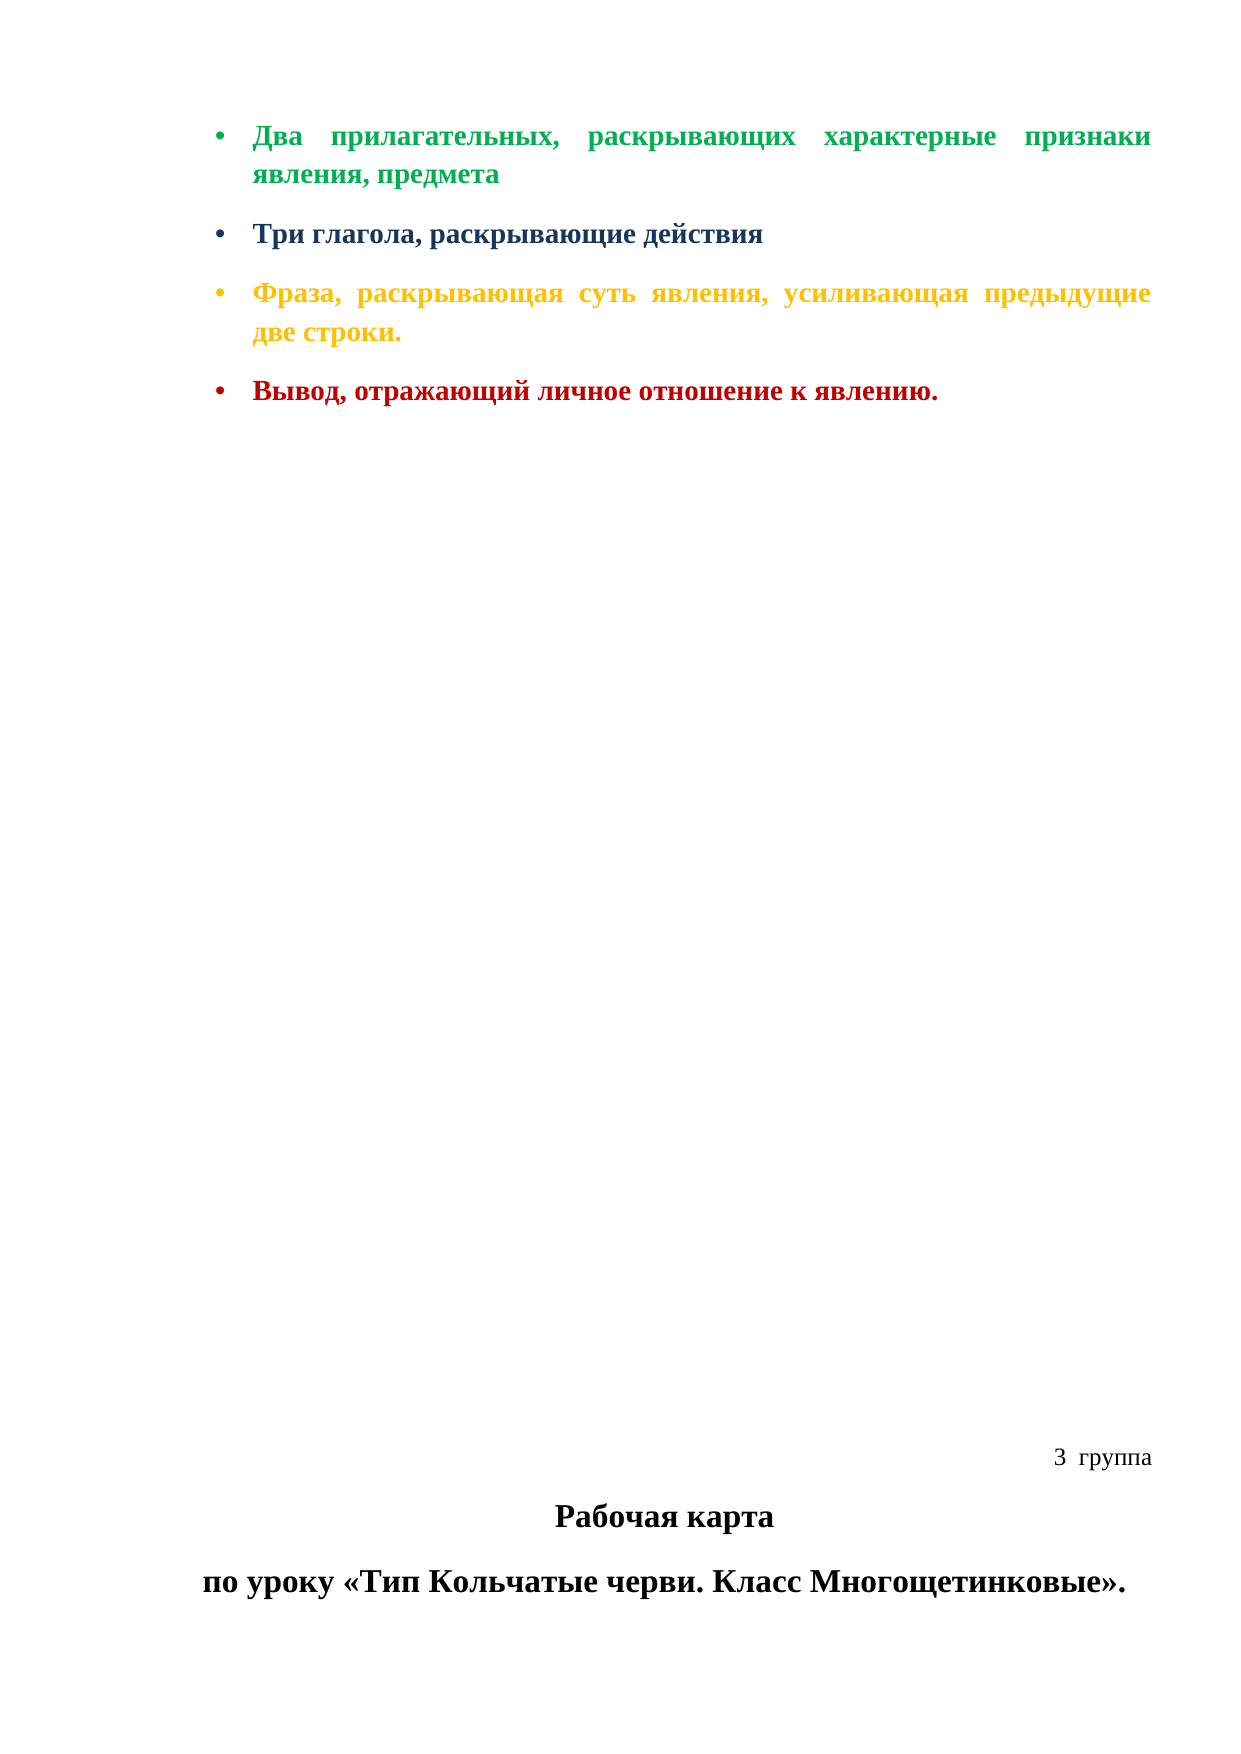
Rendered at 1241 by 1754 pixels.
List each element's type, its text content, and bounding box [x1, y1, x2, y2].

list Три глагола, раскрывающие действия [215, 216, 1152, 249]
text Рабочая карта [177, 1496, 1152, 1534]
list Два прилагательных, раскрывающих характерные признаки явления, предмета [215, 118, 1152, 190]
list Фраза, раскрывающая суть явления, усиливающая предыдущие две строки. [215, 275, 1152, 347]
list Вывод, отражающий личное отношение к явлению. [215, 373, 1152, 407]
text по уроку «Тип Кольчатые черви. Класс Многощетинковые». [177, 1561, 1152, 1599]
text 3 группа [177, 1442, 1152, 1471]
